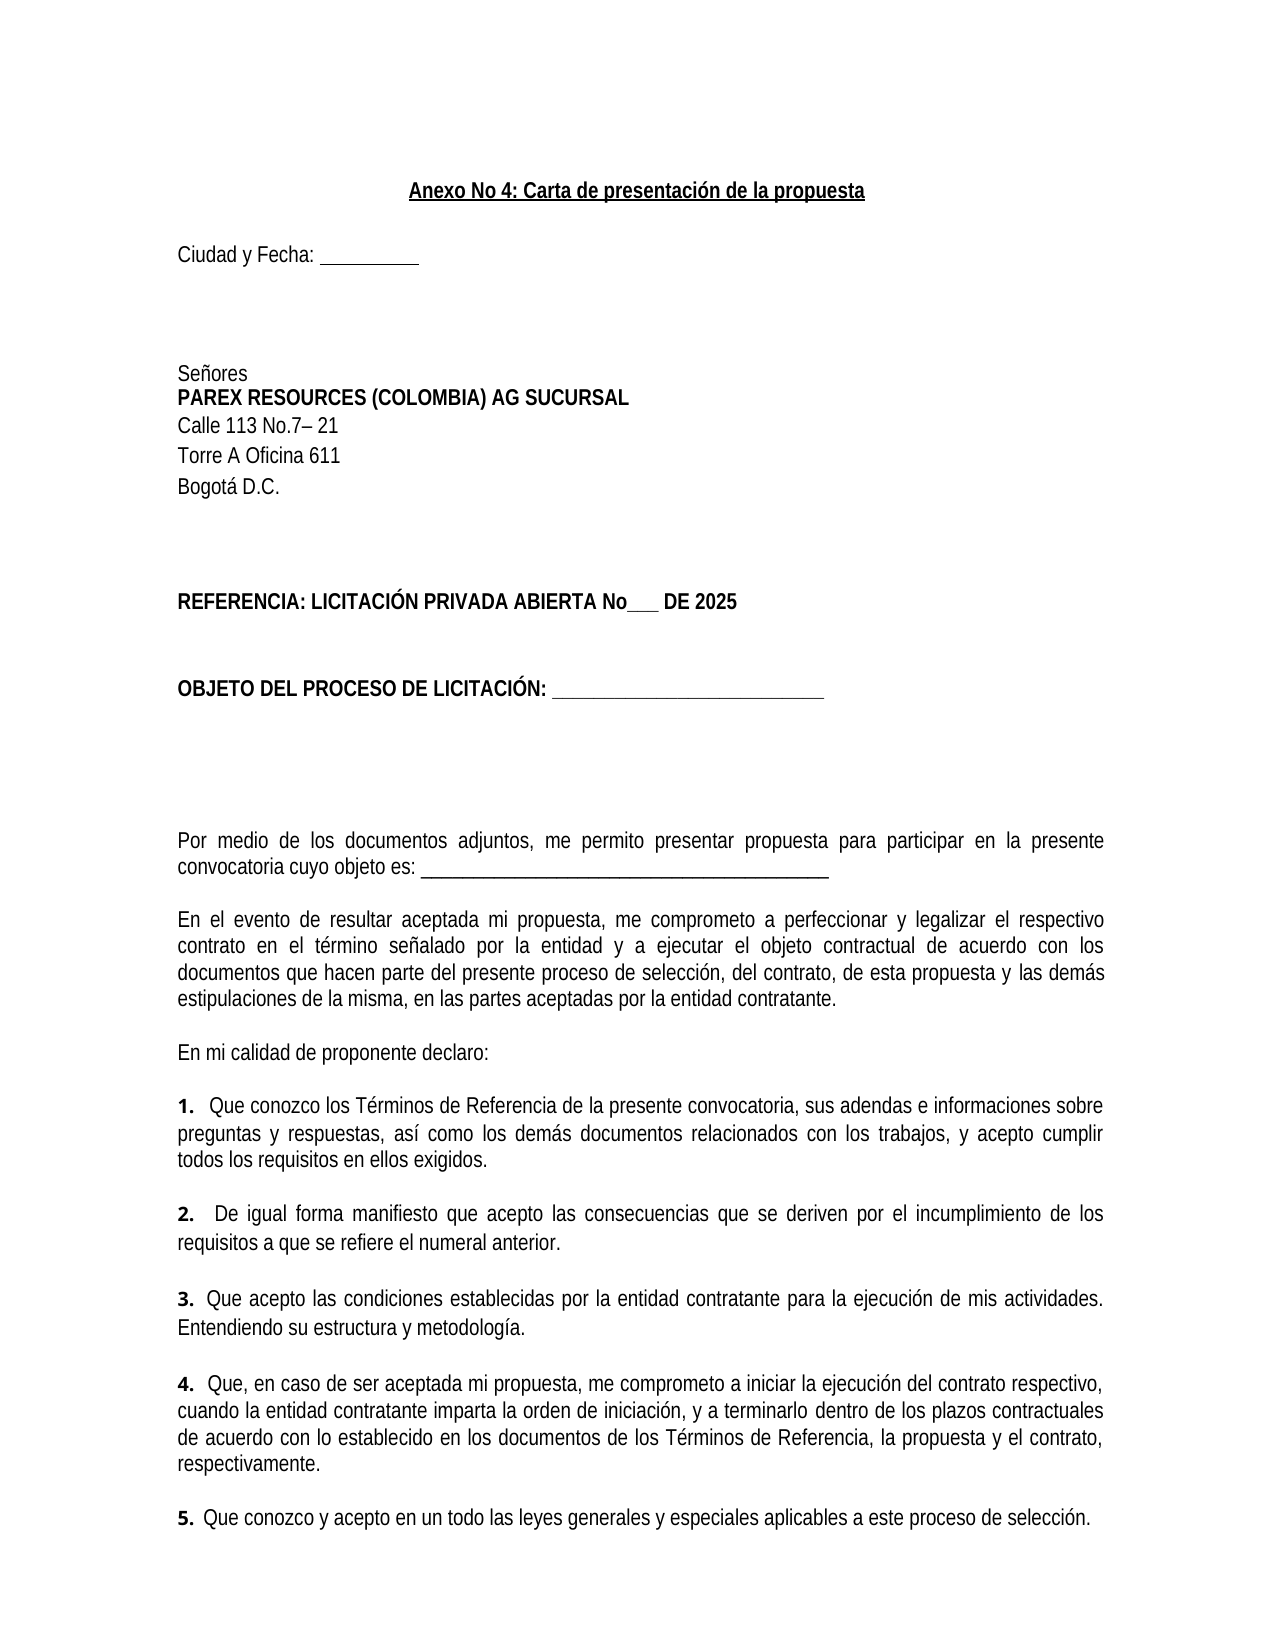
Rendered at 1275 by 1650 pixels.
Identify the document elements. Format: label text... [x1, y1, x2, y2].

text PAREX RESOURCES (COLOMBIA) AG SUCURSAL [177, 386, 1117, 410]
text En el evento de resultar aceptada mi propuesta, me comprometo a perfeccionar y legalizar el respectivo contrato en el término señalado por la entidad y a ejecutar el objeto contractual de acuerdo con los documentos que hacen parte del presente proceso de selección, del contrato, de esta propuesta y las demás estipulaciones de la misma, en las partes aceptadas por la entidad contratante. [177, 906, 1105, 1011]
text Calle 113 No.7– 21 [177, 412, 503, 438]
list Que acepto las condiciones establecidas por la entidad contratante para la ejecución de mis actividades. Entendiendo su estructura y metodología. [177, 1285, 1104, 1341]
list Que, en caso de ser aceptada mi propuesta, me comprometo a iniciar la ejecución del contrato respectivo, cuando la entidad contratante imparta la orden de iniciación, y a terminarlo dentro de los plazos contractuales de acuerdo con lo establecido en los documentos de los Términos de Referencia, la propuesta y el contrato, respectivamente. [177, 1370, 1104, 1476]
text En mi calidad de proponente declaro: [177, 1039, 1117, 1065]
text Señores [177, 360, 1117, 386]
list Que conozco y acepto en un todo las leyes generales y especiales aplicables a este proceso de selección. [177, 1503, 1092, 1531]
text Torre A Oficina 611 [177, 442, 503, 469]
list Que conozco los Términos de Referencia de la presente convocatoria, sus adendas e informaciones sobre preguntas y respuestas, así como los demás documentos relacionados con los trabajos, y acepto cumplir todos los requisitos en ellos exigidos. [177, 1092, 1104, 1172]
text OBJETO DEL PROCESO DE LICITACIÓN: __________________________ [177, 674, 1117, 701]
text Anexo No 4: Carta de presentación de la propuesta [156, 177, 1117, 203]
text Ciudad y Fecha: [177, 241, 1117, 267]
text REFERENCIA: LICITACIÓN PRIVADA ABIERTA No___ DE 2025 [177, 588, 1117, 614]
text Por medio de los documentos adjuntos, me permito presentar propuesta para participar en la presente convocatoria cuyo objeto es: _______________________________________ [177, 827, 1105, 879]
list De igual forma manifiesto que acepto las consecuencias que se deriven por el incumplimiento de los requisitos a que se refiere el numeral anterior. [177, 1199, 1104, 1255]
text Bogotá D.C. [177, 473, 503, 499]
